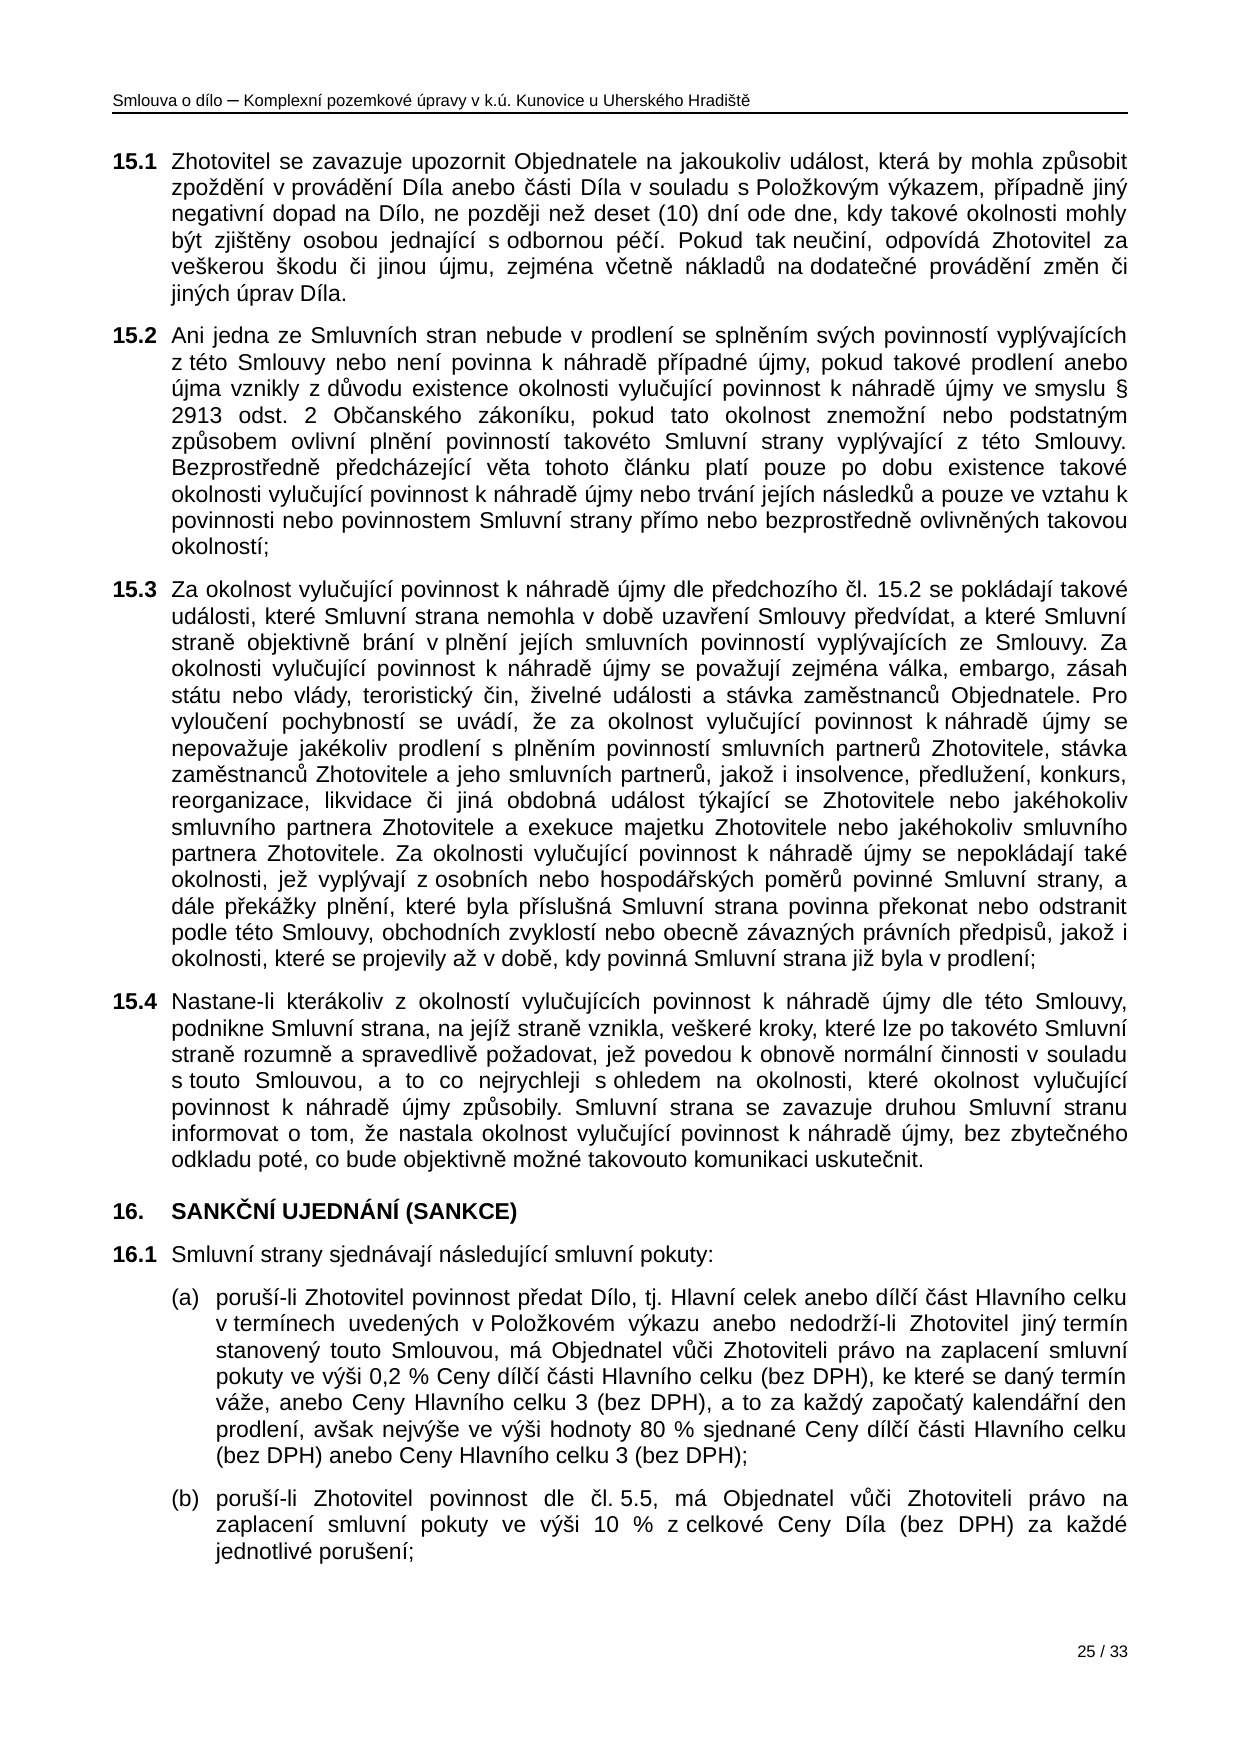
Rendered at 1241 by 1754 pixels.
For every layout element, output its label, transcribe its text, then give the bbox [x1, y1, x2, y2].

list poruší-li Zhotovitel povinnost předat Dílo, tj. Hlavní celek anebo dílčí část Hlavního celku v termínech uvedených v Položkovém výkazu anebo nedodrží-li Zhotovitel jiný termín stanovený touto Smlouvou, má Objednatel vůči Zhotoviteli právo na zaplacení smluvní pokuty ve výši 0,2 % Ceny dílčí části Hlavního celku (bez DPH), ke které se daný termín váže, anebo Ceny Hlavního celku 3 (bez DPH), a to za každý započatý kalendářní den prodlení, avšak nejvýše ve výši hodnoty 80 % sjednané Ceny dílčí části Hlavního celku (bez DPH) anebo Ceny Hlavního celku 3 (bez DPH); [171, 1284, 1128, 1468]
text Za okolnost vylučující povinnost k náhradě újmy dle předchozího čl. 15.2 se pokládají takové události, které Smluvní strana nemohla v době uzavření Smlouvy předvídat, a které Smluvní straně objektivně brání v plnění jejích smluvních povinností vyplývajících ze Smlouvy. Za okolnosti vylučující povinnost k náhradě újmy se považují zejména válka, embargo, zásah státu nebo vlády, teroristický čin, živelné události a stávka zaměstnanců Objednatele. Pro vyloučení pochybností se uvádí, že za okolnost vylučující povinnost k náhradě újmy se nepovažuje jakékoliv prodlení s plněním povinností smluvních partnerů Zhotovitele, stávka zaměstnanců Zhotovitele a jeho smluvních partnerů, jakož i insolvence, předlužení, konkurs, reorganizace, likvidace či jiná obdobná událost týkající se Zhotovitele nebo jakéhokoliv smluvního partnera Zhotovitele a exekuce majetku Zhotovitele nebo jakéhokoliv smluvního partnera Zhotovitele. Za okolnosti vylučující povinnost k náhradě újmy se nepokládají také okolnosti, jež vyplývají z osobních nebo hospodářských poměrů povinné Smluvní strany, a dále překážky plnění, které byla příslušná Smluvní strana povinna překonat nebo odstranit podle této Smlouvy, obchodních zvyklostí nebo obecně závazných právních předpisů, jakož i okolnosti, které se projevily až v době, kdy povinná Smluvní strana již byla v prodlení; [112, 576, 1128, 972]
text Nastane-li kterákoliv z okolností vylučujících povinnost k náhradě újmy dle této Smlouvy, podnikne Smluvní strana, na jejíž straně vznikla, veškeré kroky, které lze po takovéto Smluvní straně rozumně a spravedlivě požadovat, jež povedou k obnově normální činnosti v souladu s touto Smlouvou, a to co nejrychleji s ohledem na okolnosti, které okolnost vylučující povinnost k náhradě újmy způsobily. Smluvní strana se zavazuje druhou Smluvní stranu informovat o tom, že nastala okolnost vylučující povinnost k náhradě újmy, bez zbytečného odkladu poté, co bude objektivně možné takovouto komunikaci uskutečnit. [112, 988, 1128, 1173]
text Smluvní strany sjednávají následující smluvní pokuty: [112, 1241, 1128, 1267]
text Ani jedna ze Smluvních stran nebude v prodlení se splněním svých povinností vyplývajících z této Smlouvy nebo není povinna k náhradě případné újmy, pokud takové prodlení anebo újma vznikly z důvodu existence okolnosti vylučující povinnost k náhradě újmy ve smyslu § 2913 odst. 2 Občanského zákoníku, pokud tato okolnost znemožní nebo podstatným způsobem ovlivní plnění povinností takovéto Smluvní strany vyplývající z této Smlouvy. Bezprostředně předcházející věta tohoto článku platí pouze po dobu existence takové okolnosti vylučující povinnost k náhradě újmy nebo trvání jejích následků a pouze ve vztahu k povinnosti nebo povinnostem Smluvní strany přímo nebo bezprostředně ovlivněných takovou okolností; [112, 322, 1128, 560]
list poruší-li Zhotovitel povinnost dle čl. 5.5, má Objednatel vůči Zhotoviteli právo na zaplacení smluvní pokuty ve výši 10 % z celkové Ceny Díla (bez DPH) za každé jednotlivé porušení; [171, 1485, 1128, 1564]
text Zhotovitel se zavazuje upozornit Objednatele na jakoukoliv událost, která by mohla způsobit zpoždění v provádění Díla anebo části Díla v souladu s Položkovým výkazem, případně jiný negativní dopad na Dílo, ne později než deset (10) dní ode dne, kdy takové okolnosti mohly být zjištěny osobou jednající s odbornou péčí. Pokud tak neučiní, odpovídá Zhotovitel za veškerou škodu či jinou újmu, zejména včetně nákladů na dodatečné provádění změn či jiných úprav Díla. [112, 148, 1128, 306]
text Sankční ujednání (SANKCE) [112, 1198, 1128, 1224]
